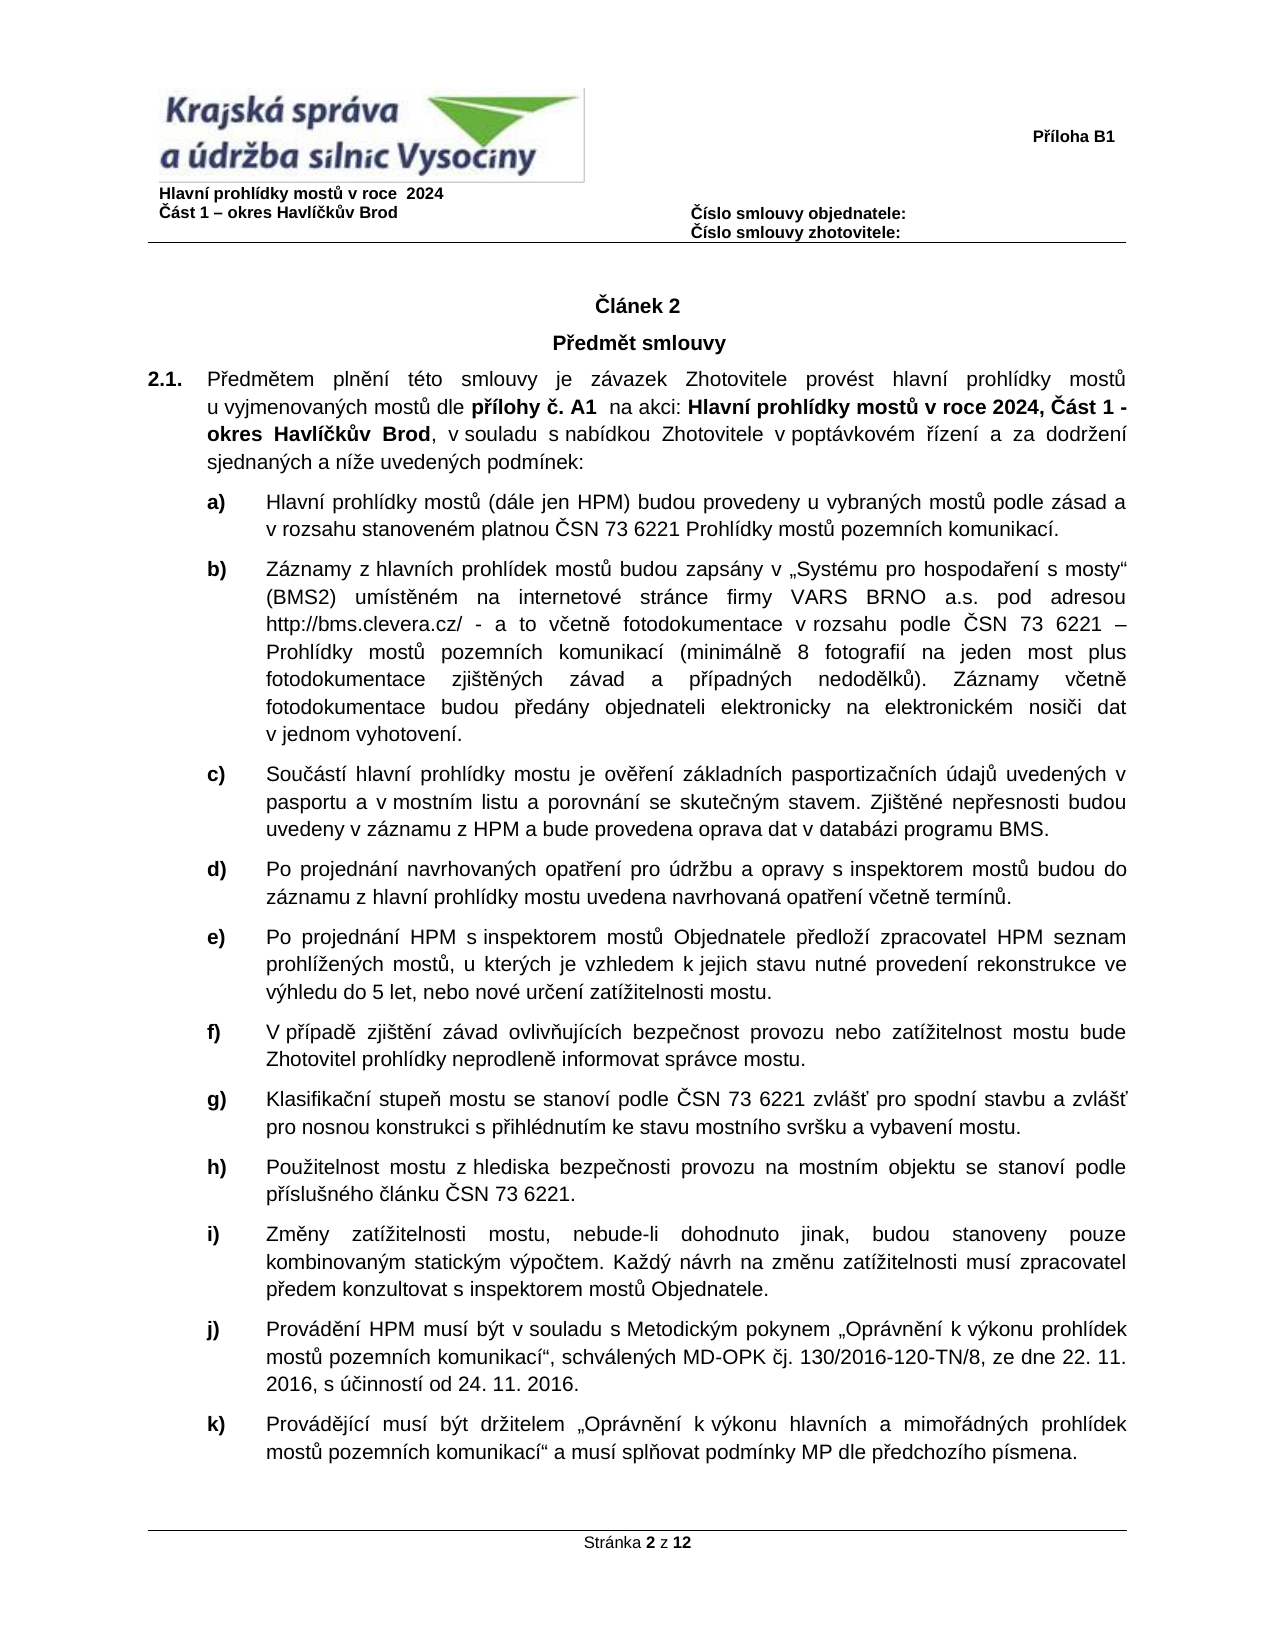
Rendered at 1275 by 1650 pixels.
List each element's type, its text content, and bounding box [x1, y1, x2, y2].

list Předmět smlouvy [148, 331, 1131, 354]
list Po projednání HPM s inspektorem mostů Objednatele předloží zpracovatel HPM seznam prohlížených mostů, u kterých je vzhledem k jejich stavu nutné provedení rekonstrukce ve výhledu do 5 let, nebo nové určení zatížitelnosti mostu. [207, 924, 1127, 1003]
list Hlavní prohlídky mostů (dále jen HPM) budou provedeny u vybraných mostů podle zásad a v rozsahu stanoveném platnou ČSN 73 6221 Prohlídky mostů pozemních komunikací. [207, 489, 1127, 541]
list Záznamy z hlavních prohlídek mostů budou zapsány v „Systému pro hospodaření s mosty“ (BMS2) umístěném na internetové stránce firmy VARS BRNO a.s. pod adresou http://bms.clevera.cz/ - a to včetně fotodokumentace v rozsahu podle ČSN 73 6221 – Prohlídky mostů pozemních komunikací (minimálně 8 fotografií na jeden most plus fotodokumentace zjištěných závad a případných nedodělků). Záznamy včetně fotodokumentace budou předány objednateli elektronicky na elektronickém nosiči dat v jednom vyhotovení. [207, 557, 1127, 746]
list Použitelnost mostu z hlediska bezpečnosti provozu na mostním objektu se stanoví podle příslušného článku ČSN 73 6221. [207, 1154, 1127, 1206]
list Předmětem plnění této smlouvy je závazek Zhotovitele provést hlavní prohlídky mostů u vyjmenovaných mostů dle přílohy č. A1 na akci: Hlavní prohlídky mostů v roce 2024, Část 1 - okres Havlíčkův Brod, v souladu s nabídkou Zhotovitele v poptávkovém řízení a za dodržení sjednaných a níže uvedených podmínek: [148, 367, 1127, 473]
picture [158, 88, 586, 184]
list V případě zjištění závad ovlivňujících bezpečnost provozu nebo zatížitelnost mostu bude Zhotovitel prohlídky neprodleně informovat správce mostu. [207, 1019, 1127, 1071]
text Článek 2 [148, 294, 1127, 318]
list Součástí hlavní prohlídky mostu je ověření základních pasportizačních údajů uvedených v pasportu a v mostním listu a porovnání se skutečným stavem. Zjištěné nepřesnosti budou uvedeny v záznamu z HPM a bude provedena oprava dat v databázi programu BMS. [207, 762, 1127, 841]
list Provádějící musí být držitelem „Oprávnění k výkonu hlavních a mimořádných prohlídek mostů pozemních komunikací“ a musí splňovat podmínky MP dle předchozího písmena. [207, 1412, 1127, 1463]
list Provádění HPM musí být v souladu s Metodickým pokynem „Oprávnění k výkonu prohlídek mostů pozemních komunikací“, schválených MD-OPK čj. 130/2016-120-TN/8, ze dne 22. 11. 2016, s účinností od 24. 11. 2016. [207, 1317, 1127, 1396]
list Klasifikační stupeň mostu se stanoví podle ČSN 73 6221 zvlášť pro spodní stavbu a zvlášť pro nosnou konstrukci s přihlédnutím ke stavu mostního svršku a vybavení mostu. [207, 1087, 1127, 1138]
list Změny zatížitelnosti mostu, nebude-li dohodnuto jinak, budou stanoveny pouze kombinovaným statickým výpočtem. Každý návrh na změnu zatížitelnosti musí zpracovatel předem konzultovat s inspektorem mostů Objednatele. [207, 1222, 1127, 1301]
list Po projednání navrhovaných opatření pro údržbu a opravy s inspektorem mostů budou do záznamu z hlavní prohlídky mostu uvedena navrhovaná opatření včetně termínů. [207, 857, 1127, 908]
